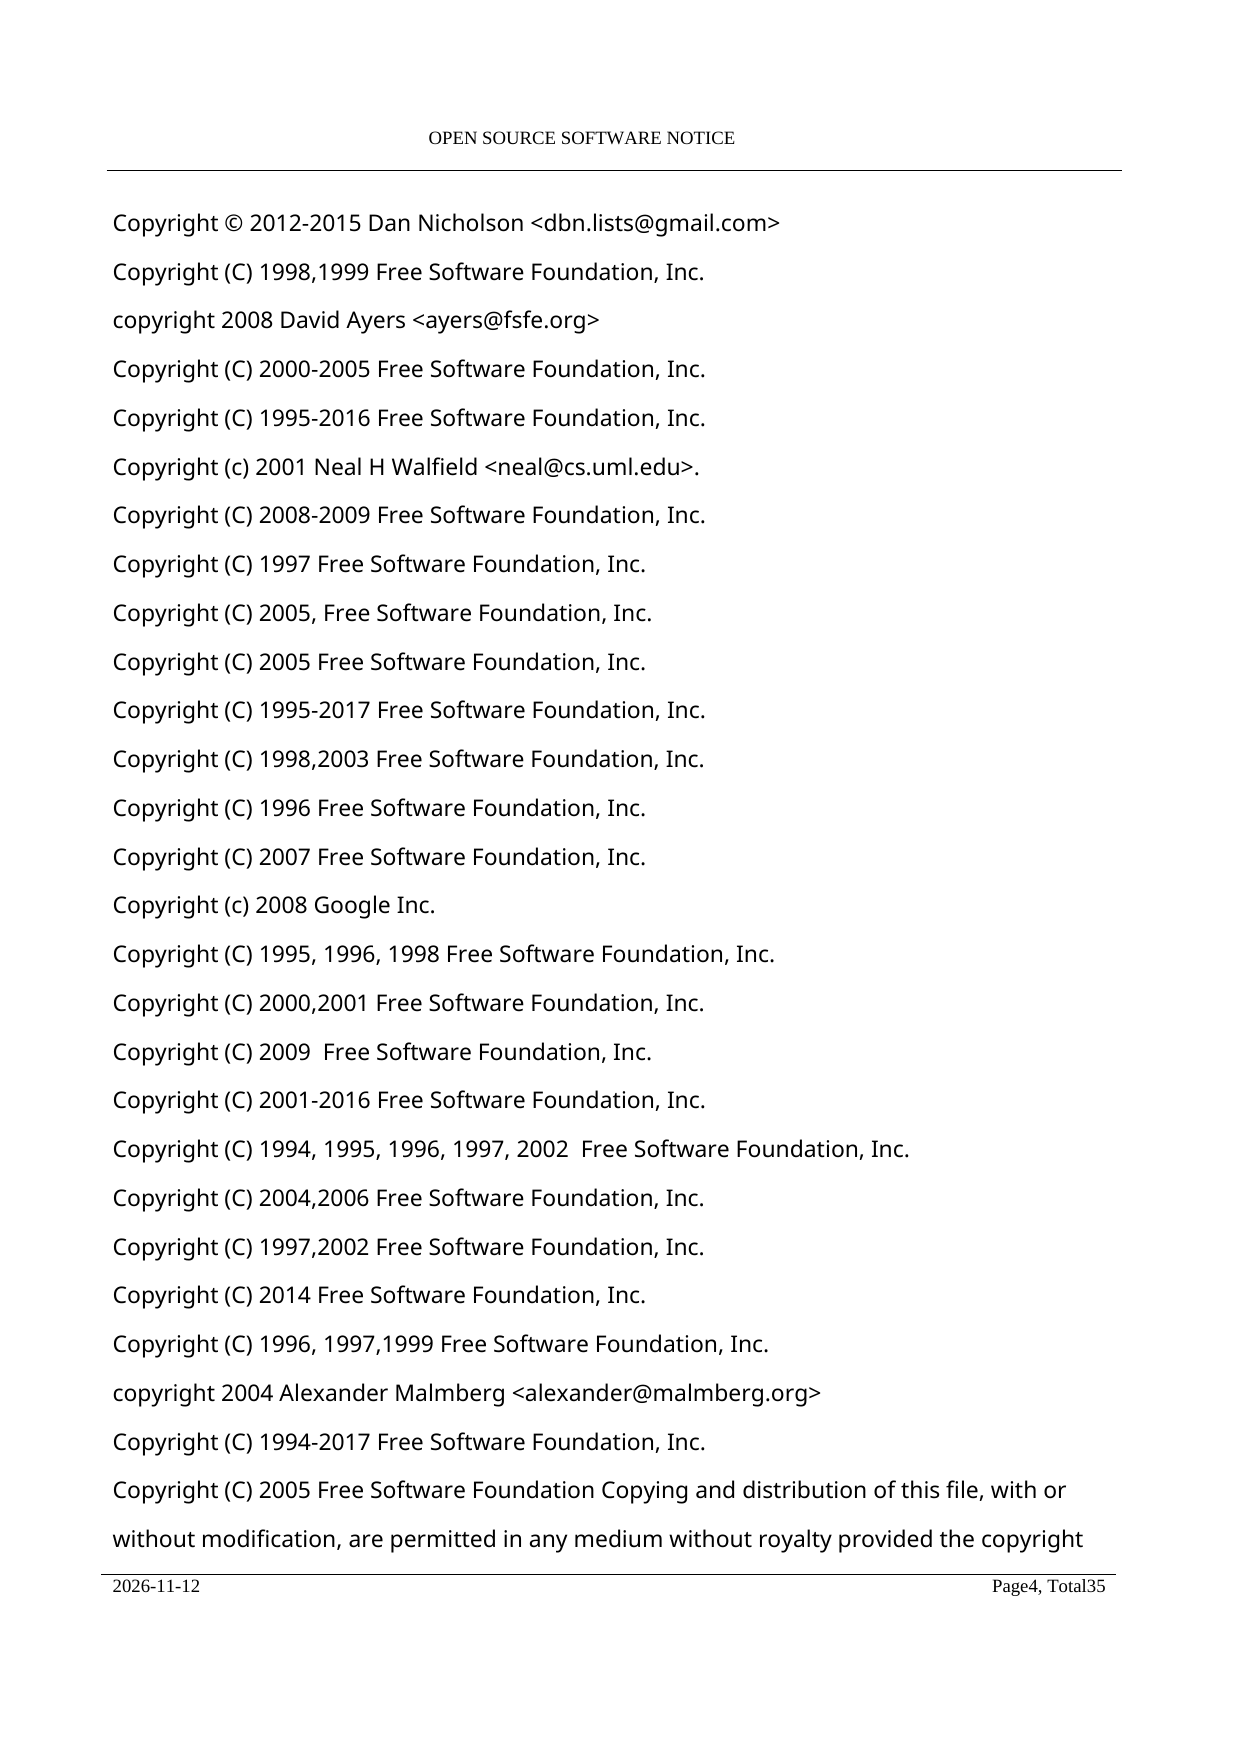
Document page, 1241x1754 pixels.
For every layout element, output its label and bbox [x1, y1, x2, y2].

text [112, 206, 1128, 1555]
